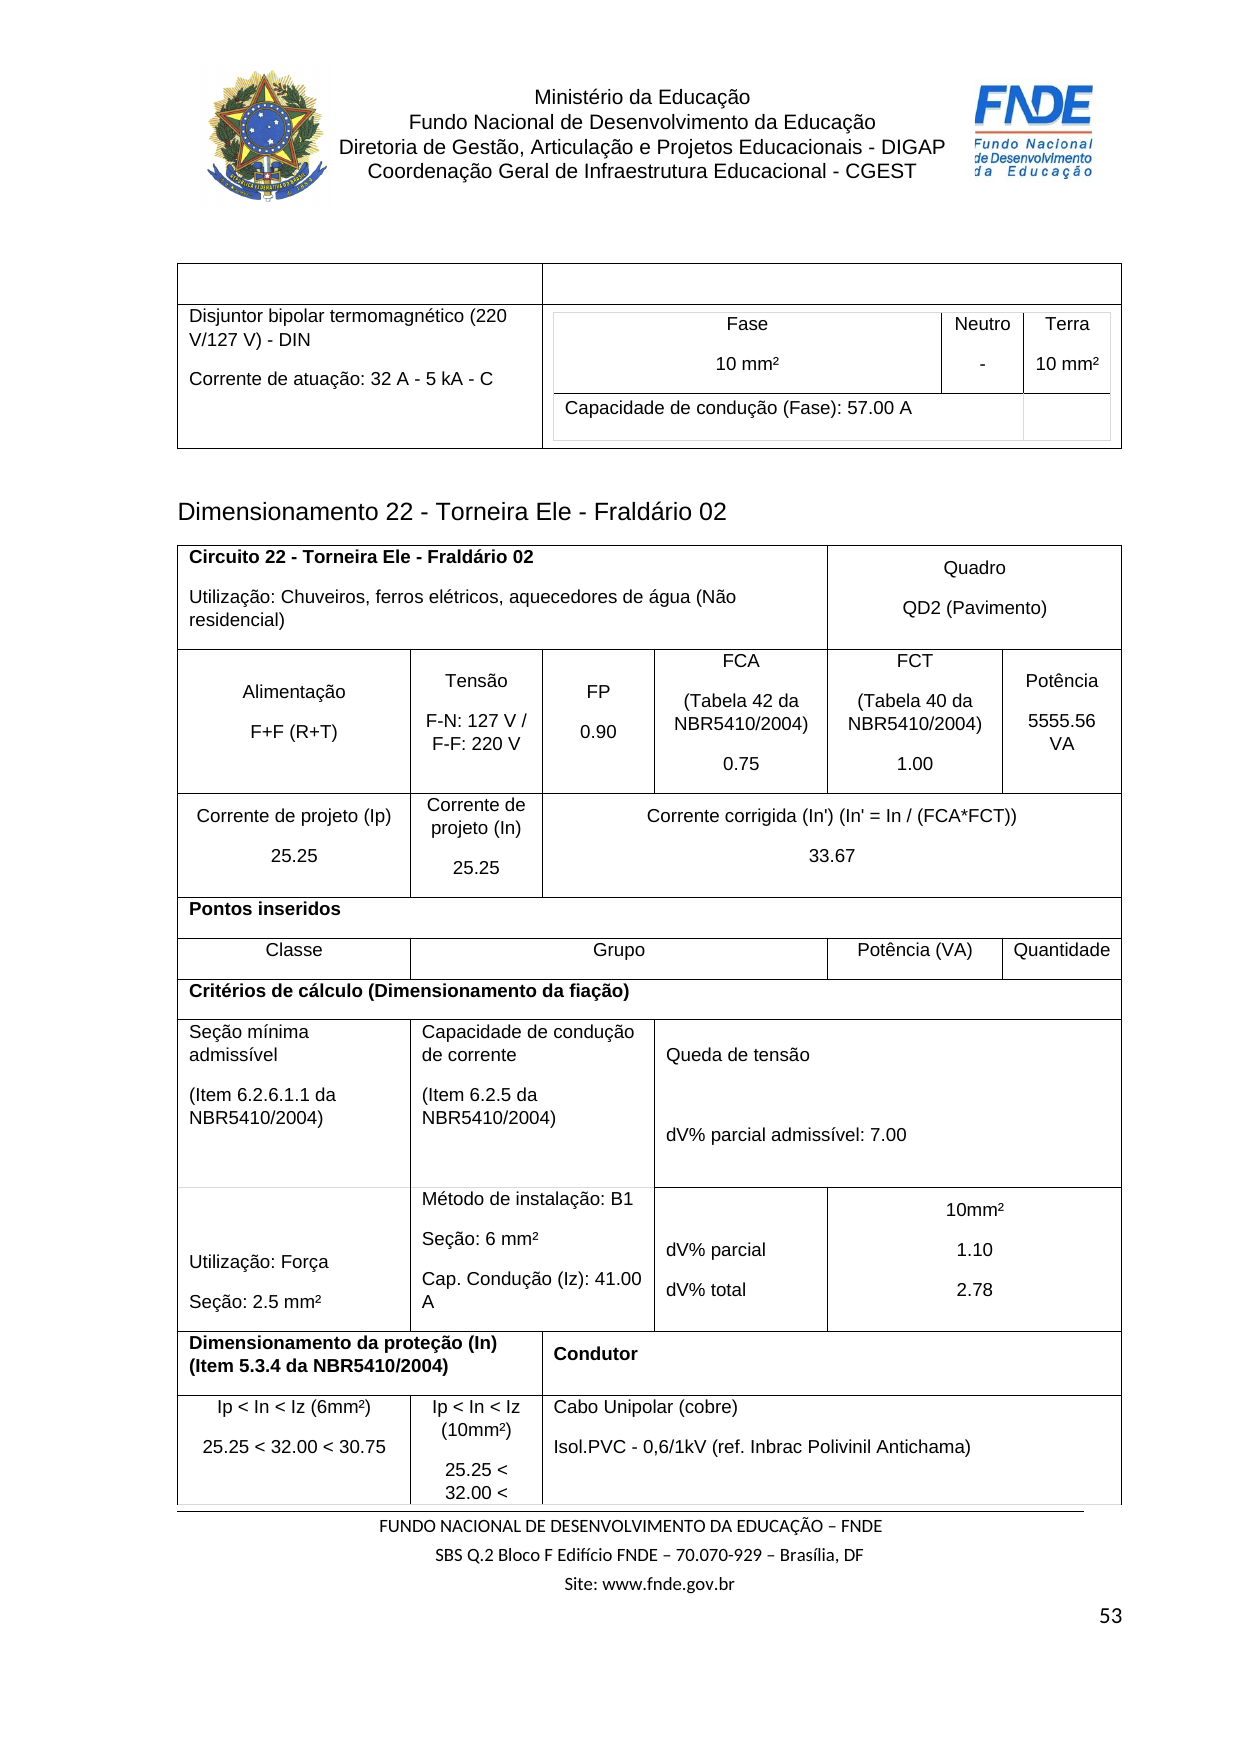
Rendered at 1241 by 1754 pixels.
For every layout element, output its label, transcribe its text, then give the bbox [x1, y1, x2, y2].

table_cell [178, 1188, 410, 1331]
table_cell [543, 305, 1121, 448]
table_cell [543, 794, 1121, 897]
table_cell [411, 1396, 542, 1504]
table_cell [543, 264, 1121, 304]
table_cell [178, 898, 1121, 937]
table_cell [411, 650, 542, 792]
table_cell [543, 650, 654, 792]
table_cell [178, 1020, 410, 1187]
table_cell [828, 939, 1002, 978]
text Dimensionamento 22 - Torneira Ele - Fraldário 02 [177, 497, 1122, 526]
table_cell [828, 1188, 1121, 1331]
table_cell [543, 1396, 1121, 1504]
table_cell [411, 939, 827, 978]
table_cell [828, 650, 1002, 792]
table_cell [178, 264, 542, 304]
picture [198, 63, 333, 210]
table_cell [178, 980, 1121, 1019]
picture [974, 78, 1093, 183]
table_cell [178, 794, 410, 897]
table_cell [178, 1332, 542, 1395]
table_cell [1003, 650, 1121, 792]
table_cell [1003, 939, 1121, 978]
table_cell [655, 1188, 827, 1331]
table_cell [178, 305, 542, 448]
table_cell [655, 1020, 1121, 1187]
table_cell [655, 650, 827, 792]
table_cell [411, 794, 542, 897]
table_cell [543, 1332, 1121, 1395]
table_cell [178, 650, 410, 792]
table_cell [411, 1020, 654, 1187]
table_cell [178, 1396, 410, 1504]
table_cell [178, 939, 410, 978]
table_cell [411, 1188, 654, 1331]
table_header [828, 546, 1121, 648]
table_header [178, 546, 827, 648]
